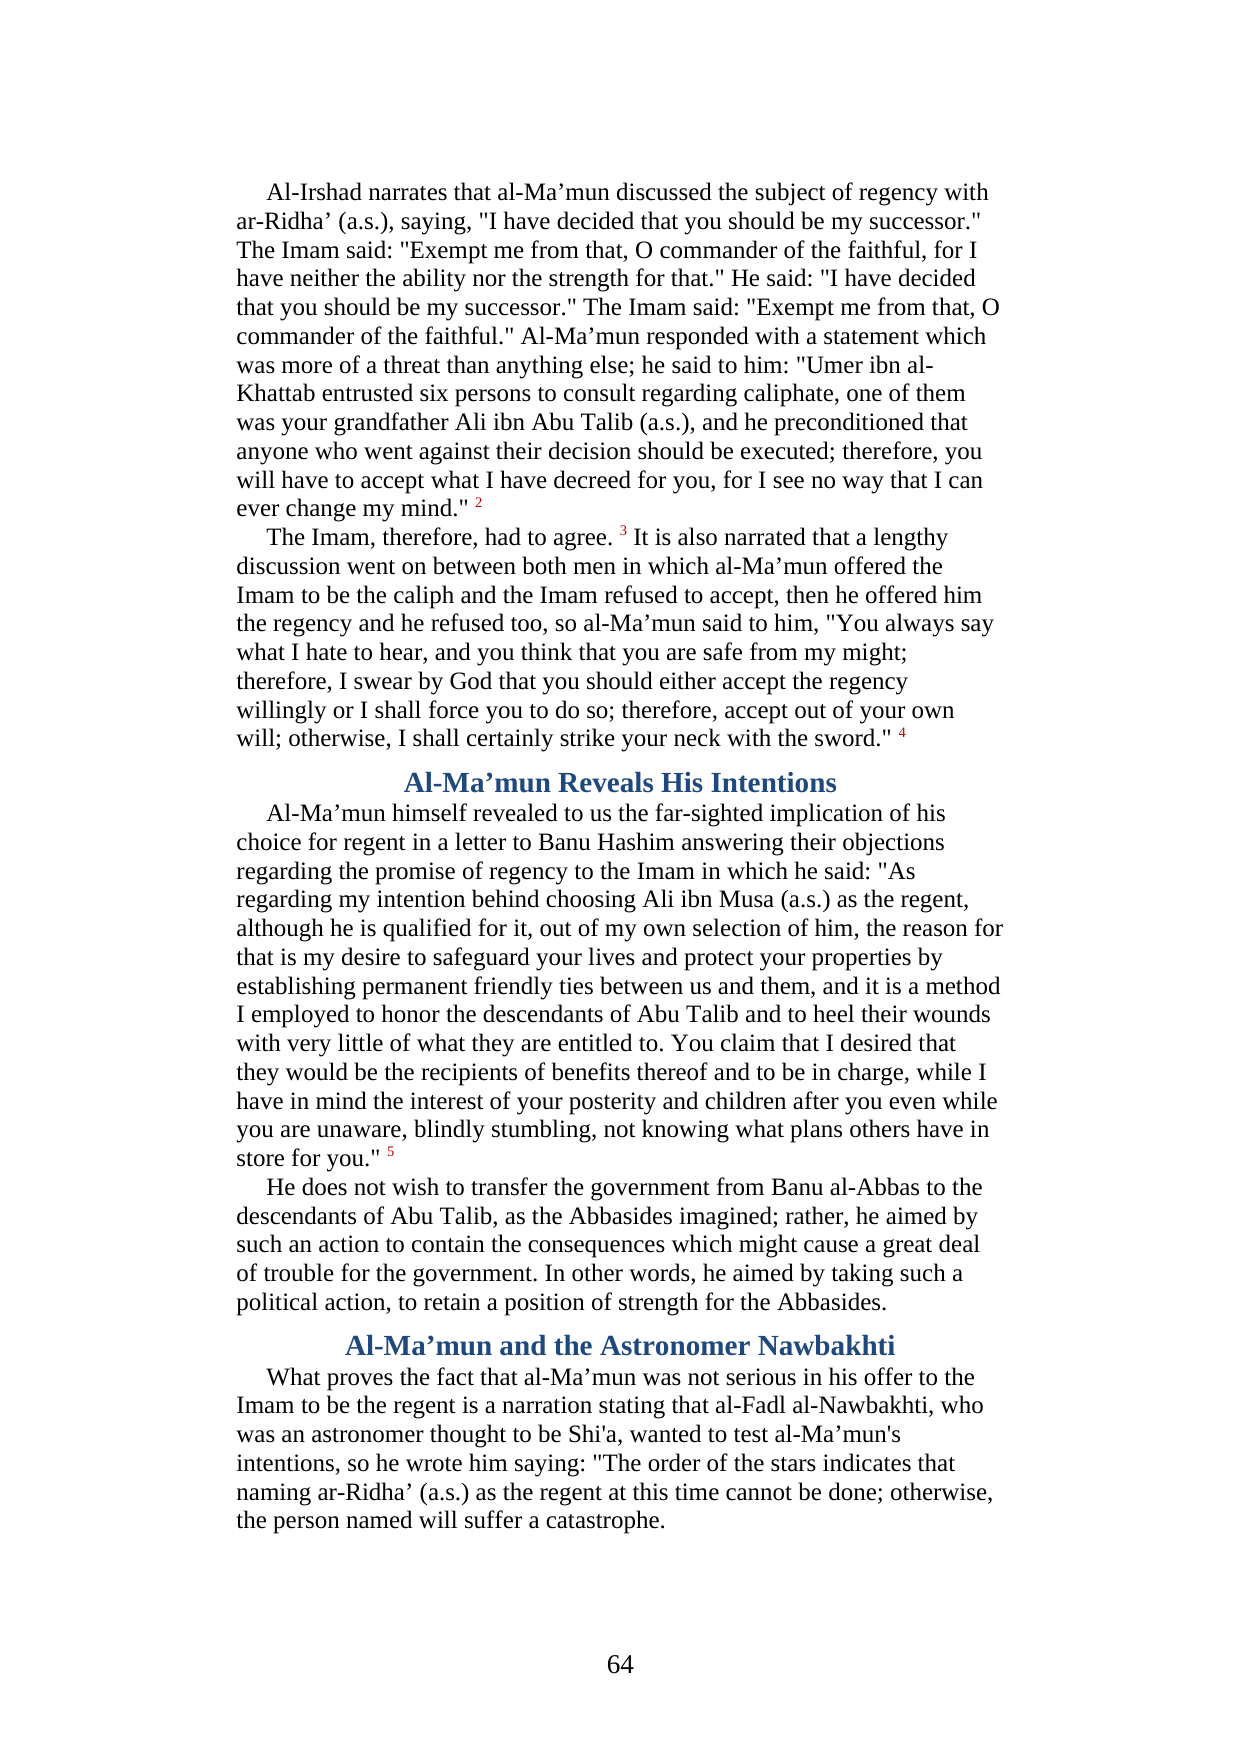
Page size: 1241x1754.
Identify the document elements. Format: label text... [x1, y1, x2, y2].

text He does not wish to transfer the government from Banu al-Abbas to the descendants of Abu Talib, as the Abbasides imagined; rather, he aimed by such an action to contain the consequences which might cause a great deal of trouble for the government. In other words, he aimed by taking such a political action, to retain a position of strength for the Abbasides. [236, 1172, 1004, 1316]
text What proves the fact that al-Ma’mun was not serious in his offer to the Imam to be the regent is a narration stating that al-Fadl al-Nawbakhti, who was an astronomer thought to be Shi'a, wanted to test al-Ma’mun's intentions, so he wrote him saying: "The order of the stars indicates that naming ar-Ridha’ (a.s.) as the regent at this time cannot be done; otherwise, the person named will suffer a catastrophe. [236, 1362, 1004, 1534]
text Al-Irshad narrates that al-Ma’mun discussed the subject of regency with ar-Ridha’ (a.s.), saying, "I have decided that you should be my successor." The Imam said: "Exempt me from that, O commander of the faithful, for I have neither the ability nor the strength for that." He said: "I have decided that you should be my successor." The Imam said: "Exempt me from that, O commander of the faithful." Al-Ma’mun responded with a statement which was more of a threat than anything else; he said to him: "Umer ibn al-Khattab entrusted six persons to consult regarding caliphate, one of them was your grandfather Ali ibn Abu Talib (a.s.), and he preconditioned that anyone who went against their decision should be executed; therefore, you will have to accept what I have decreed for you, for I see no way that I can ever change my mind." 2 [236, 177, 1004, 522]
text Al-Ma’mun himself revealed to us the far-sighted implication of his choice for regent in a letter to Banu Hashim answering their objections regarding the promise of regency to the Imam in which he said: "As regarding my intention behind choosing Ali ibn Musa (a.s.) as the regent, although he is qualified for it, out of my own selection of him, the reason for that is my desire to safeguard your lives and protect your properties by establishing permanent friendly ties between us and them, and it is a method I employed to honor the descendants of Abu Talib and to heel their wounds with very little of what they are entitled to. You claim that I desired that they would be the recipients of benefits thereof and to be in charge, while I have in mind the interest of your posterity and children after you even while you are unaware, blindly stumbling, not knowing what plans others have in store for you." 5 [236, 798, 1004, 1172]
subtitle Al-Ma’mun and the Astronomer Nawbakhti [236, 1328, 1004, 1362]
subtitle Al-Ma’mun Reveals His Intentions [236, 765, 1004, 798]
text The Imam, therefore, had to agree. 3 It is also narrated that a lengthy discussion went on between both men in which al-Ma’mun offered the Imam to be the caliph and the Imam refused to accept, then he offered him the regency and he refused too, so al-Ma’mun said to him, "You always say what I hate to hear, and you think that you are safe from my might; therefore, I swear by God that you should either accept the regency willingly or I shall force you to do so; therefore, accept out of your own will; otherwise, I shall certainly strike your neck with the sword." 4 [236, 522, 1004, 752]
